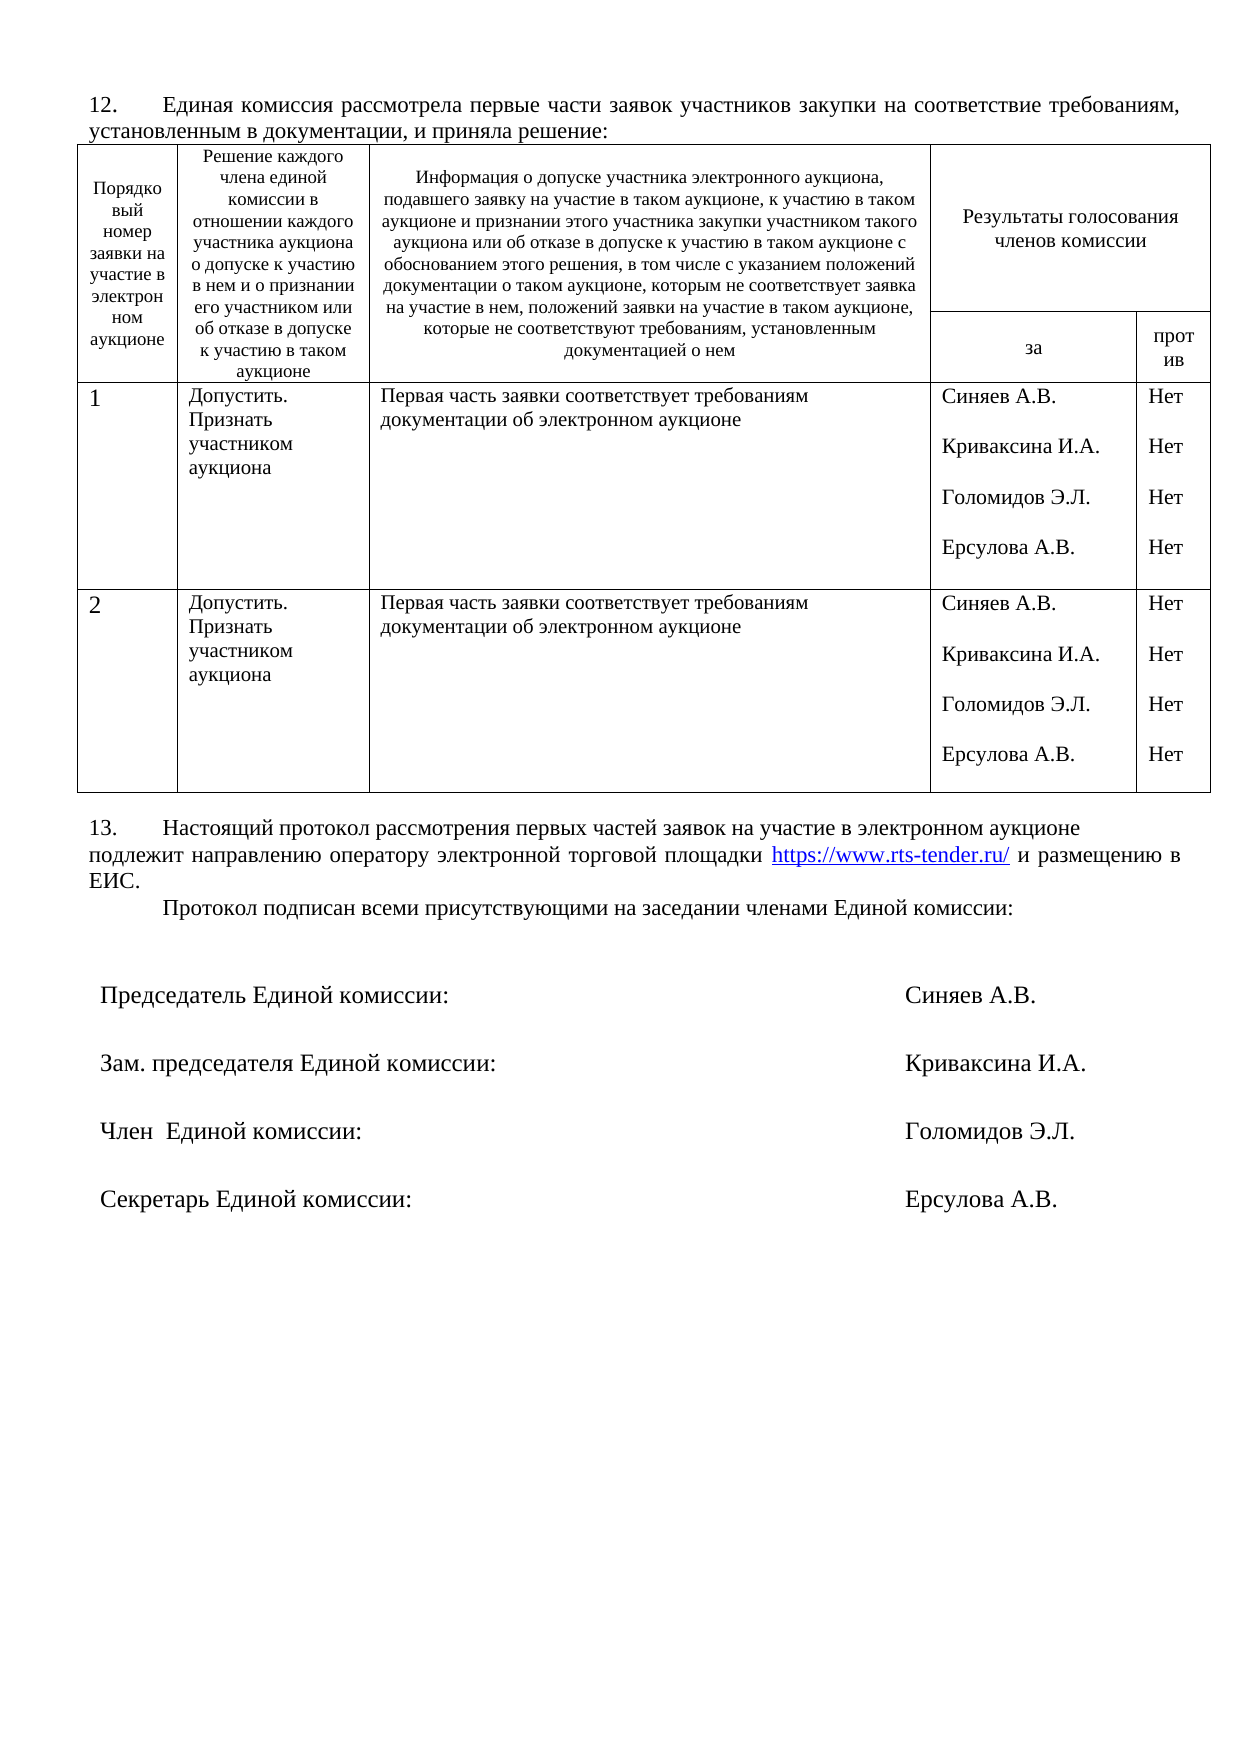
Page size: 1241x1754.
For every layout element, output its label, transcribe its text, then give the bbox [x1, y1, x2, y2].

table_cell Ерсулова А.В. [894, 1185, 1158, 1253]
table_cell Зам. председателя Единой комиссии: [89, 1048, 894, 1116]
table_cell Допустить. Признать участником аукциона [178, 383, 369, 589]
table_header Информация о допуске участника электронного аукциона, подавшего заявку на участие в таком аукционе, к участию в таком аукционе и признании этого участника закупки участником такого аукциона или об отказе в допуске к участию в таком аукционе с обоснованием этого решения, в том числе с указанием положений документации о таком аукционе, которым не соответствует заявка на участие в нем, положений заявки на участие в таком аукционе, которые не соответствуют требованиям, установленным документацией о нем [370, 145, 930, 382]
table_cell Член Единой комиссии: [89, 1116, 894, 1184]
text 13. Настоящий протокол рассмотрения первых частей заявок на участие в электронном аукционе [89, 814, 1181, 841]
table_header Решение каждого члена единой комиссии в отношении каждого участника аукциона о допуске к участию в нем и о признании его участником или об отказе в допуске к участию в таком аукционе [178, 145, 369, 382]
table_cell Синяев А.В. Криваксина И.А. Голомидов Э.Л. Ерсулова А.В. [931, 590, 1136, 792]
table_header Синяев А.В. [894, 980, 1158, 1048]
table_header Порядковый номер заявки на участие в электронном аукционе [78, 145, 177, 382]
table_cell Секретарь Единой комиссии: [89, 1185, 894, 1253]
table_header Председатель Единой комиссии: [89, 980, 894, 1048]
table_cell Первая часть заявки соответствует требованиям документации об электронном аукционе [370, 383, 930, 589]
text подлежит направлению оператору электронной торговой площадки https://www.rts-tender.ru/ и размещению в ЕИС. [89, 841, 1181, 893]
text 12. Единая комиссия рассмотрела первые части заявок участников закупки на соответствие требованиям, установленным в документации, и приняла решение: [89, 89, 1181, 144]
table_cell Нет Нет Нет Нет [1137, 383, 1210, 589]
table_cell Нет Нет Нет Нет [1137, 590, 1210, 792]
table_cell Криваксина И.А. [894, 1048, 1158, 1116]
table_cell 1 [78, 383, 177, 589]
table_cell против [1137, 312, 1210, 382]
table_cell Голомидов Э.Л. [894, 1116, 1158, 1184]
table_cell 2 [78, 590, 177, 792]
table_cell Первая часть заявки соответствует требованиям документации об электронном аукционе [370, 590, 930, 792]
table_cell Допустить. Признать участником аукциона [178, 590, 369, 792]
table_cell за [931, 312, 1136, 382]
table_header Результаты голосования членов комиссии [931, 145, 1210, 311]
table_cell Синяев А.В. Криваксина И.А. Голомидов Э.Л. Ерсулова А.В. [931, 383, 1136, 589]
text Протокол подписан всеми присутствующими на заседании членами Единой комиссии: [89, 893, 1181, 920]
